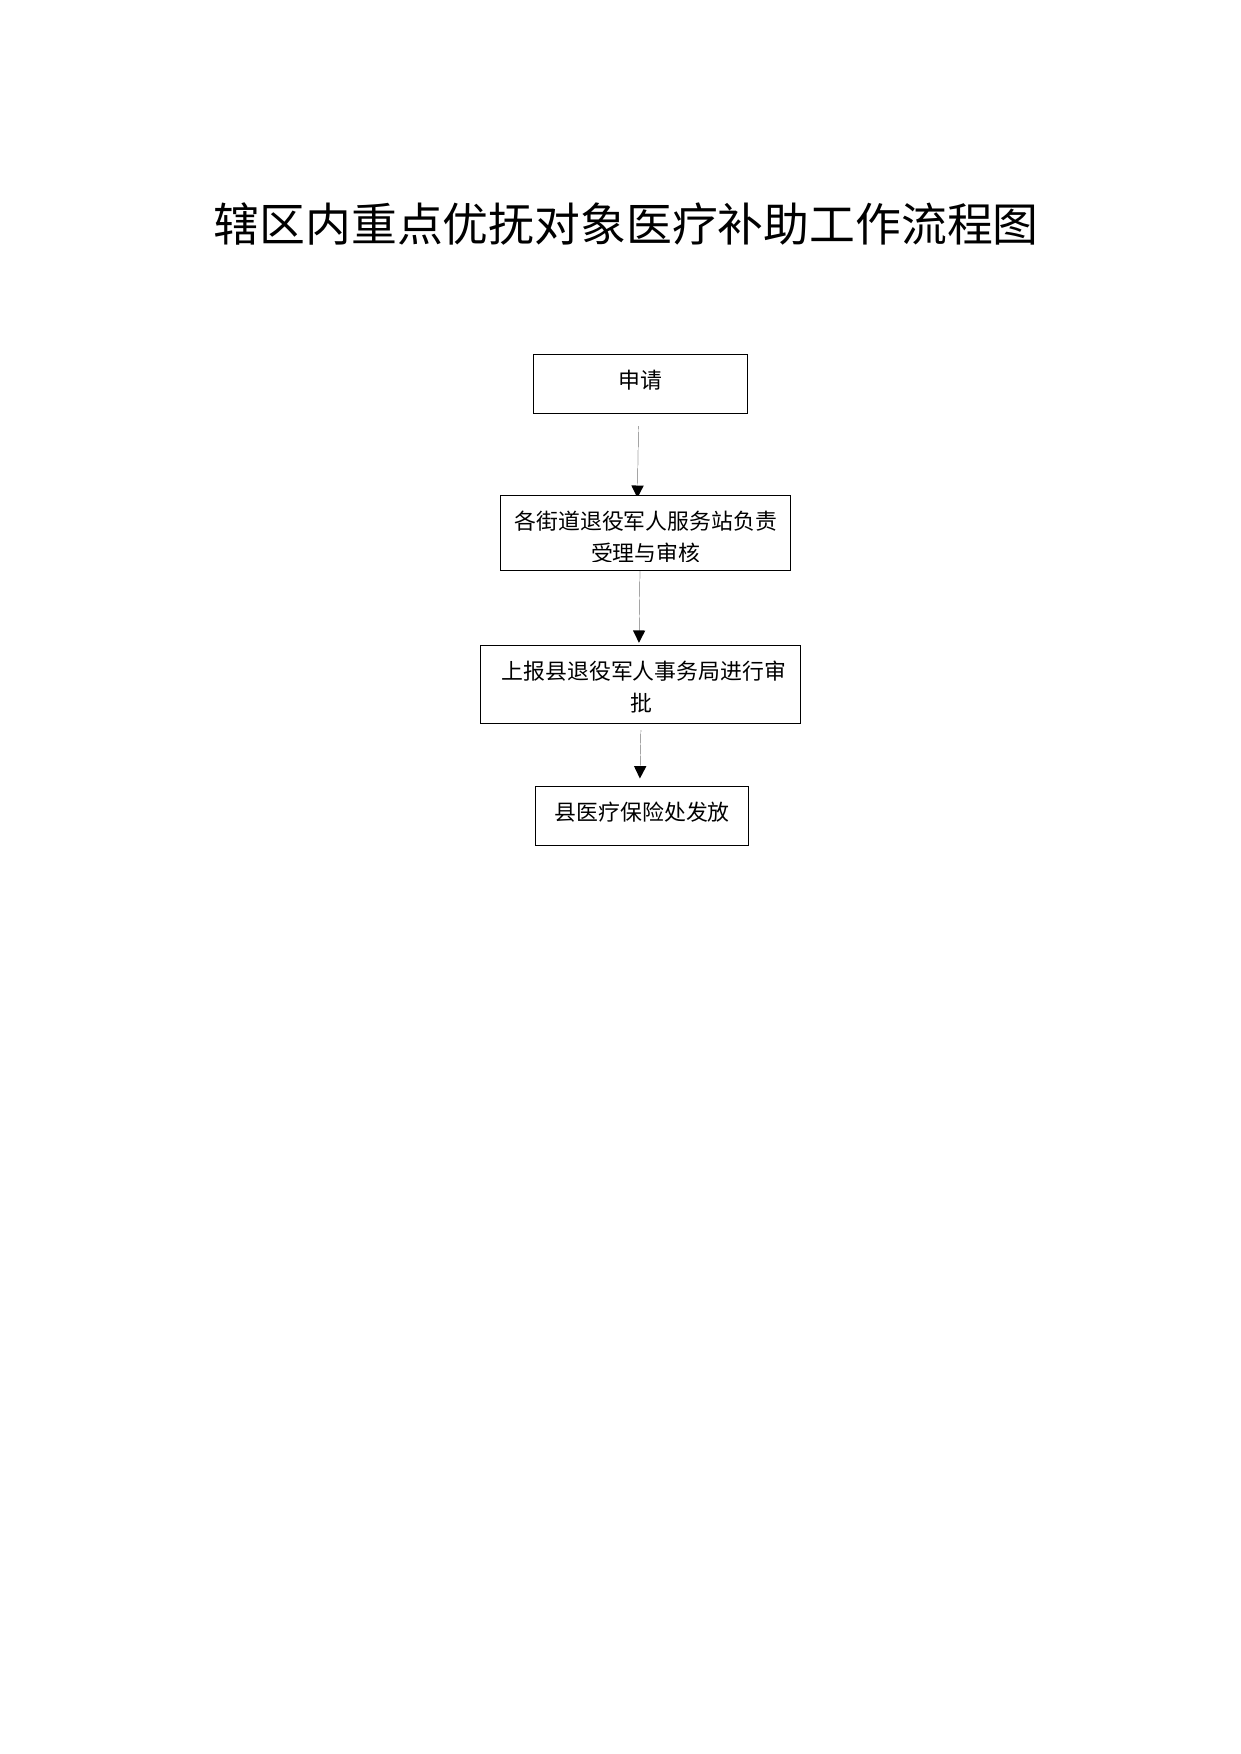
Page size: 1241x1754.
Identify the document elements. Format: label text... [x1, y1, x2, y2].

text 辖区内重点优抚对象医疗补助工作流程图 [165, 195, 1087, 253]
